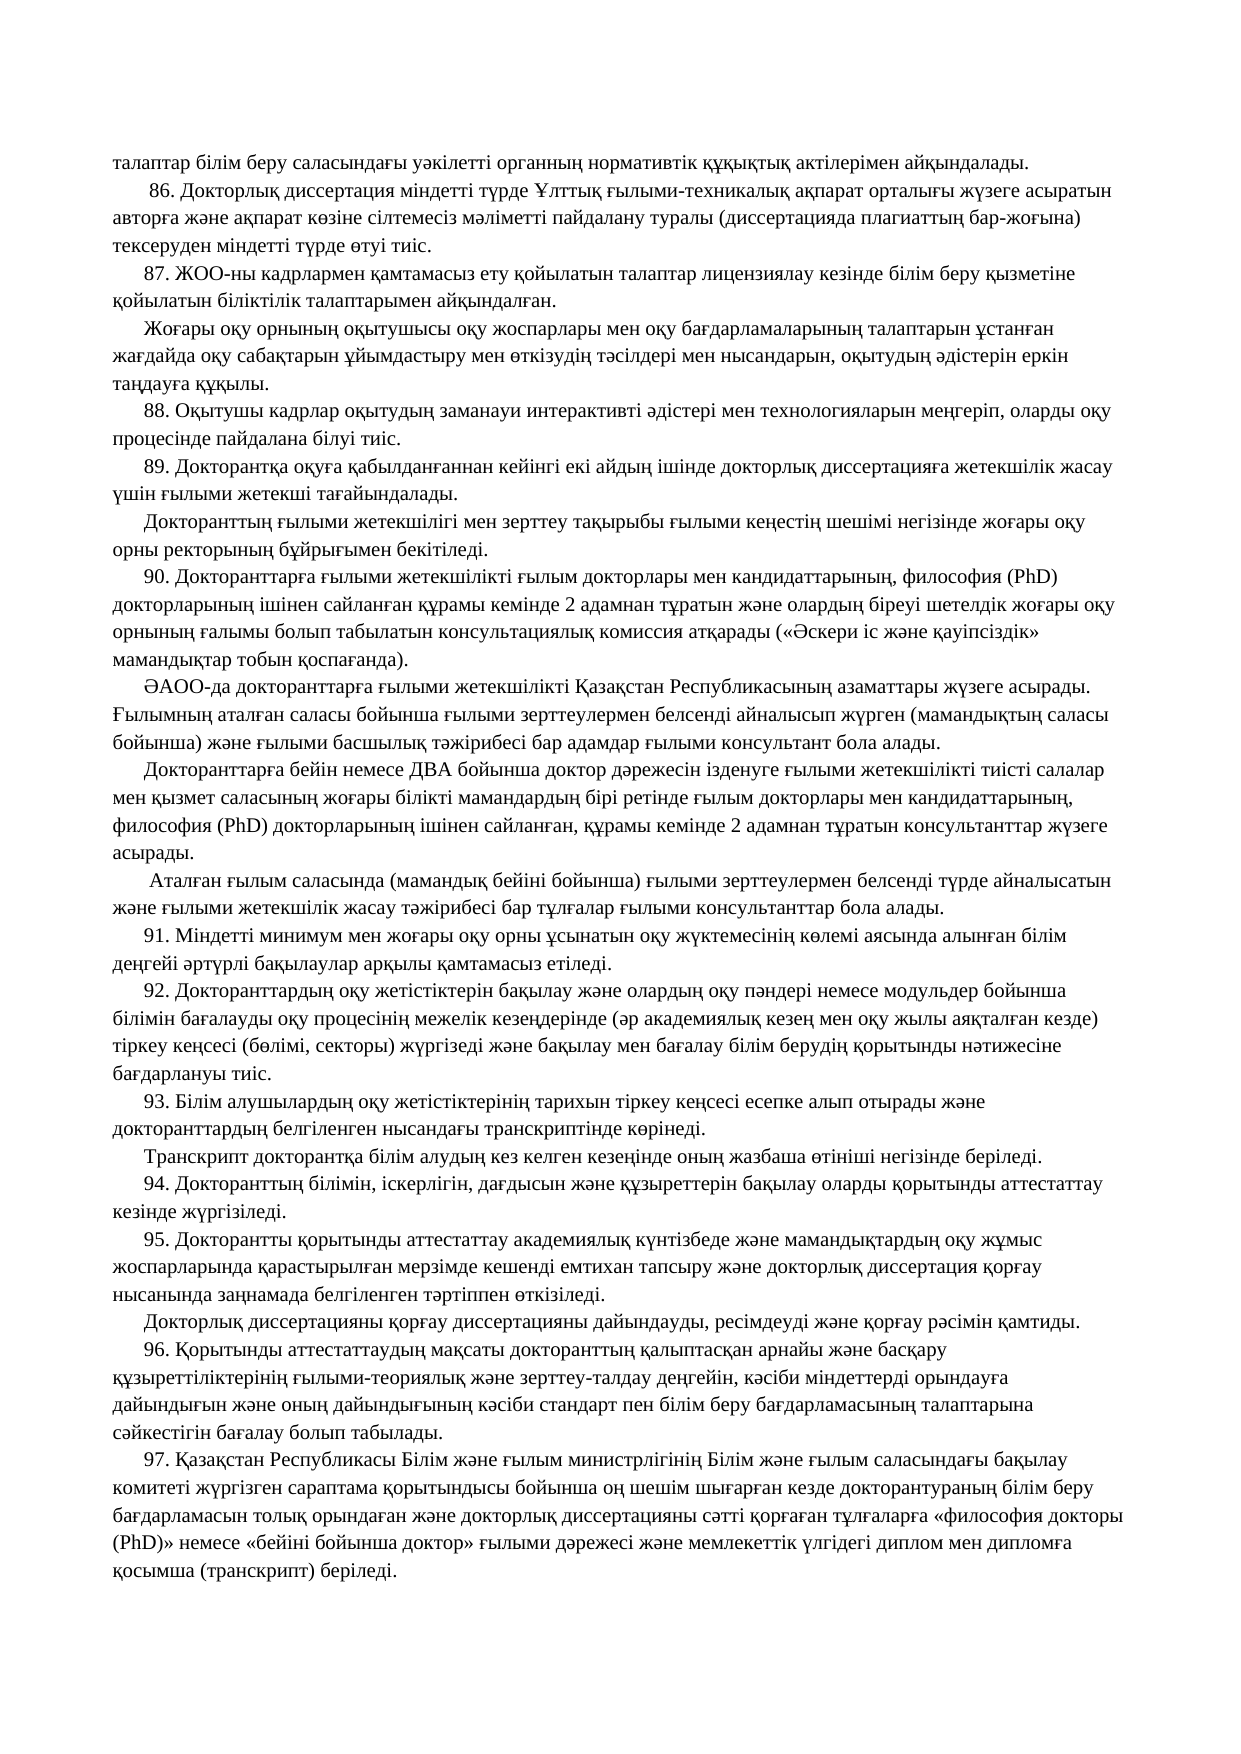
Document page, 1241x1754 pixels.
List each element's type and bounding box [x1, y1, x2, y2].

text [112, 150, 1128, 1582]
